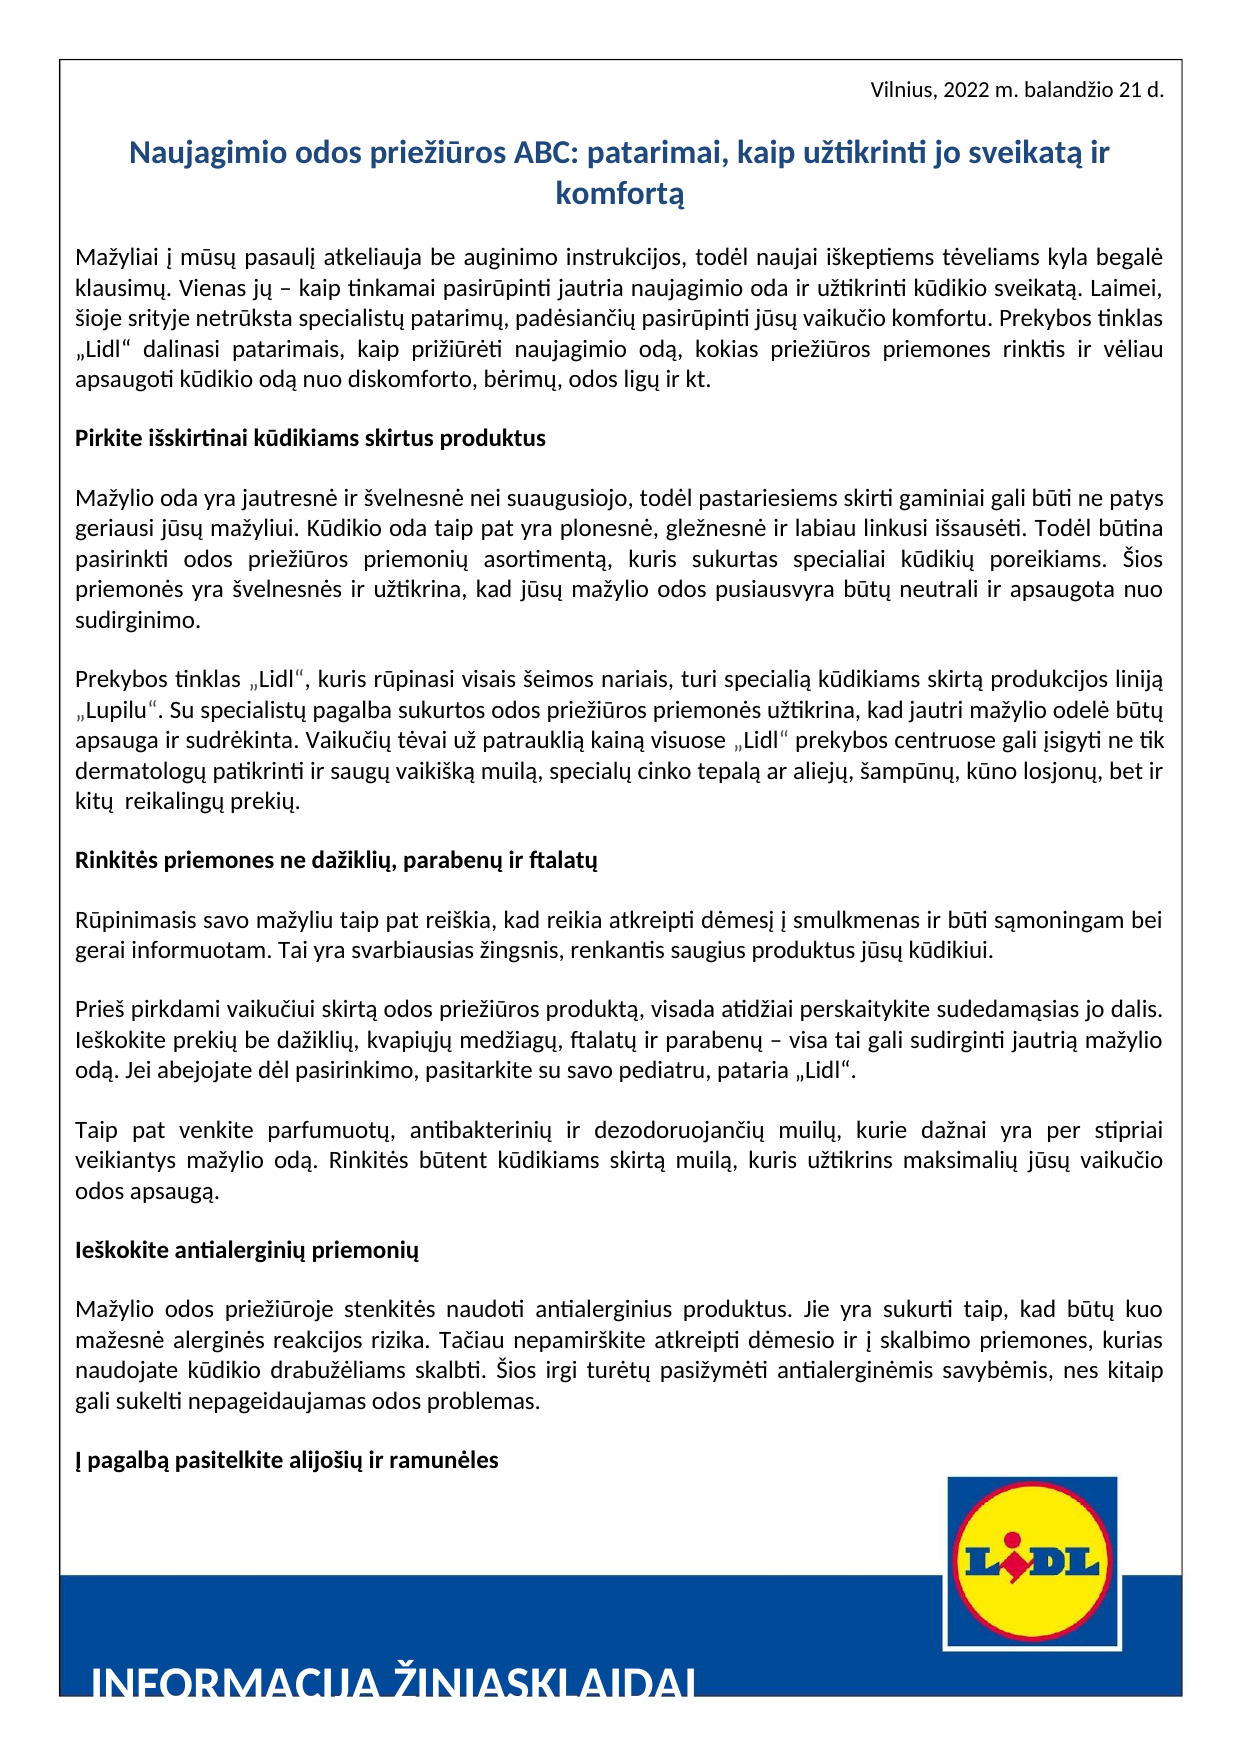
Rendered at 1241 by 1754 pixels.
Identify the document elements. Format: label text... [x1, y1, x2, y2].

text Mažyliai į mūsų pasaulį atkeliauja be auginimo instrukcijos, todėl naujai iškeptiems tėveliams kyla begalė klausimų. Vienas jų – kaip tinkamai pasirūpinti jautria naujagimio oda ir užtikrinti kūdikio sveikatą. Laimei, šioje srityje netrūksta specialistų patarimų, padėsiančių pasirūpinti jūsų vaikučio komfortu. Prekybos tinklas „Lidl“ dalinasi patarimais, kaip prižiūrėti naujagimio odą, kokias priežiūros priemones rinktis ir vėliau apsaugoti kūdikio odą nuo diskomforto, bėrimų, odos ligų ir kt. [75, 241, 1165, 394]
picture [0, 0, 1241, 1754]
text Pirkite išskirtinai kūdikiams skirtus produktus [75, 423, 1165, 453]
text Naujagimio odos priežiūros ABC: patarimai, kaip užtikrinti jo sveikatą ir komfortą [75, 131, 1165, 212]
text Vilnius, 2022 m. balandžio 21 d. [75, 75, 1165, 103]
text Mažylio odos priežiūroje stenkitės naudoti antialerginius produktus. Jie yra sukurti taip, kad būtų kuo mažesnė alerginės reakcijos rizika. Tačiau nepamirškite atkreipti dėmesio ir į skalbimo priemones, kurias naudojate kūdikio drabužėliams skalbti. Šios irgi turėtų pasižymėti antialerginėmis savybėmis, nes kitaip gali sukelti nepageidaujamas odos problemas. [75, 1293, 1165, 1416]
text Prieš pirkdami vaikučiui skirtą odos priežiūros produktą, visada atidžiai perskaitykite sudedamąsias jo dalis. Ieškokite prekių be dažiklių, kvapiųjų medžiagų, ftalatų ir parabenų – visa tai gali sudirginti jautrią mažylio odą. Jei abejojate dėl pasirinkimo, pasitarkite su savo pediatru, pataria „Lidl“. [75, 994, 1165, 1085]
text Ieškokite antialerginių priemonių [75, 1234, 1165, 1265]
text Rinkitės priemones ne dažiklių, parabenų ir ftalatų [75, 844, 1165, 875]
text Rūpinimasis savo mažyliu taip pat reiškia, kad reikia atkreipti dėmesį į smulkmenas ir būti sąmoningam bei gerai informuotam. Tai yra svarbiausias žingsnis, renkantis saugius produktus jūsų kūdikiui. [75, 904, 1165, 965]
text Taip pat venkite parfumuotų, antibakterinių ir dezodoruojančių muilų, kurie dažnai yra per stipriai veikiantys mažylio odą. Rinkitės būtent kūdikiams skirtą muilą, kuris užtikrins maksimalių jūsų vaikučio odos apsaugą. [75, 1114, 1165, 1206]
text Mažylio oda yra jautresnė ir švelnesnė nei suaugusiojo, todėl pastariesiems skirti gaminiai gali būti ne patys geriausi jūsų mažyliui. Kūdikio oda taip pat yra plonesnė, gležnesnė ir labiau linkusi išsausėti. Todėl būtina pasirinkti odos priežiūros priemonių asortimentą, kuris sukurtas specialiai kūdikių poreikiams. Šios priemonės yra švelnesnės ir užtikrina, kad jūsų mažylio odos pusiausvyra būtų neutrali ir apsaugota nuo sudirginimo. [75, 482, 1165, 634]
text Prekybos tinklas „Lidl“, kuris rūpinasi visais šeimos nariais, turi specialią kūdikiams skirtą produkcijos liniją „Lupilu“. Su specialistų pagalba sukurtos odos priežiūros priemonės užtikrina, kad jautri mažylio odelė būtų apsauga ir sudrėkinta. Vaikučių tėvai už patrauklią kainą visuose „Lidl“ prekybos centruose gali įsigyti ne tik dermatologų patikrinti ir saugų vaikišką muilą, specialų cinko tepalą ar aliejų, šampūnų, kūno losjonų, bet ir kitų reikalingų prekių. [75, 663, 1165, 816]
text Į pagalbą pasitelkite alijošių ir ramunėles [75, 1444, 1165, 1475]
